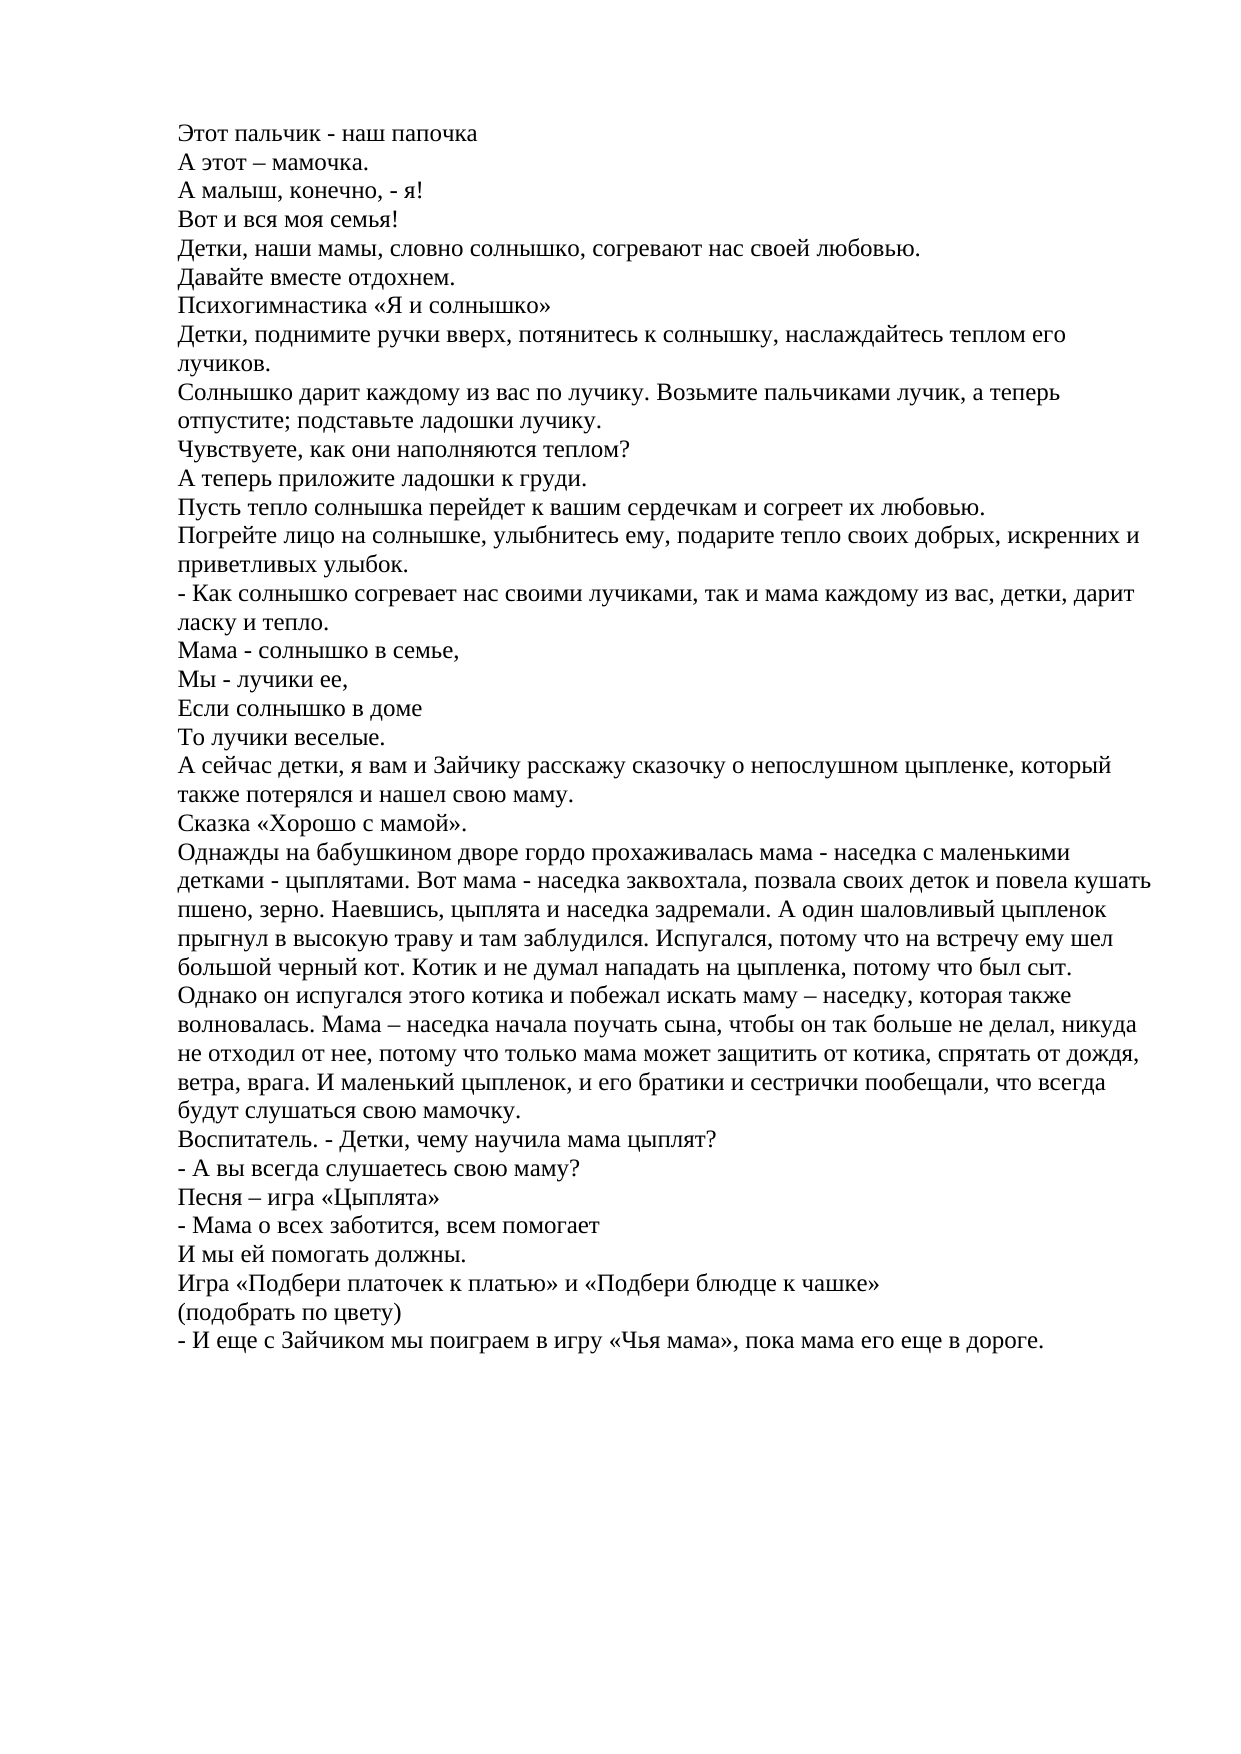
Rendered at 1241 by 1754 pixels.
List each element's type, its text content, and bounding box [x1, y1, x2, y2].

text - Мама о всех заботится, всем помогает [177, 1211, 1152, 1239]
text Детки, наши мамы, словно солнышко, согревают нас своей любовью. [177, 233, 1152, 262]
text Если солнышко в доме [177, 693, 1152, 722]
text Вот и вся моя семья! [177, 204, 1152, 233]
text Пусть тепло солнышка перейдет к вашим сердечкам и согреет их любовью. [177, 492, 1152, 521]
text Чувствуете, как они наполняются теплом? [177, 434, 1152, 463]
text Солнышко дарит каждому из вас по лучику. Возьмите пальчиками лучик, а теперь отпустите; подставьте ладошки лучику. [177, 377, 1152, 434]
text То лучики веселые. [177, 722, 1152, 751]
text А сейчас детки, я вам и Зайчику расскажу сказочку о непослушном цыпленке, который также потерялся и нашел свою маму. [177, 751, 1152, 808]
text Психогимнастика «Я и солнышко» [177, 291, 1152, 319]
text Песня – игра «Цыплята» [177, 1182, 1152, 1211]
text А малыш, конечно, - я! [177, 176, 1152, 204]
text Однажды на бабушкином дворе гордо прохаживалась мама - наседка с маленькими детками - цыплятами. Вот мама - наседка заквохтала, позвала своих деток и повела кушать пшено, зерно. Наевшись, цыплята и наседка задремали. А один шаловливый цыпленок прыгнул в высокую траву и там заблудился. Испугался, потому что на встречу ему шел большой черный кот. Котик и не думал нападать на цыпленка, потому что был сыт. Однако он испугался этого котика и побежал искать маму – наседку, которая также волновалась. Мама – наседка начала поучать сына, чтобы он так больше не делал, никуда не отходил от нее, потому что только мама может защитить от котика, спрятать от дождя, ветра, врага. И маленький цыпленок, и его братики и сестрички пообещали, что всегда будут слушаться свою мамочку. [177, 837, 1152, 1124]
text Воспитатель. - Детки, чему научила мама цыплят? [177, 1124, 1152, 1153]
text (подобрать по цвету) [177, 1297, 1152, 1326]
text - И еще с Зайчиком мы поиграем в игру «Чья мама», пока мама его еще в дороге. [177, 1326, 1152, 1354]
text Мама - солнышко в семье, [177, 636, 1152, 664]
text Погрейте лицо на солнышке, улыбнитесь ему, подарите тепло своих добрых, искренних и приветливых улыбок. [177, 521, 1152, 578]
text - А вы всегда слушаетесь свою маму? [177, 1153, 1152, 1182]
text Сказка «Хорошо с мамой». [177, 808, 1152, 837]
text А теперь приложите ладошки к груди. [177, 463, 1152, 492]
text - Как солнышко согревает нас своими лучиками, так и мама каждому из вас, детки, дарит ласку и тепло. [177, 578, 1152, 636]
text Этот пальчик - наш папочка [177, 118, 1152, 147]
text Детки, поднимите ручки вверх, потянитесь к солнышку, наслаждайтесь теплом его лучиков. [177, 319, 1152, 377]
text Давайте вместе отдохнем. [177, 262, 1152, 291]
text Мы - лучики ее, [177, 664, 1152, 693]
text И мы ей помогать должны. [177, 1239, 1152, 1268]
text А этот – мамочка. [177, 147, 1152, 176]
text Игра «Подбери платочек к платью» и «Подбери блюдце к чашке» [177, 1268, 1152, 1297]
